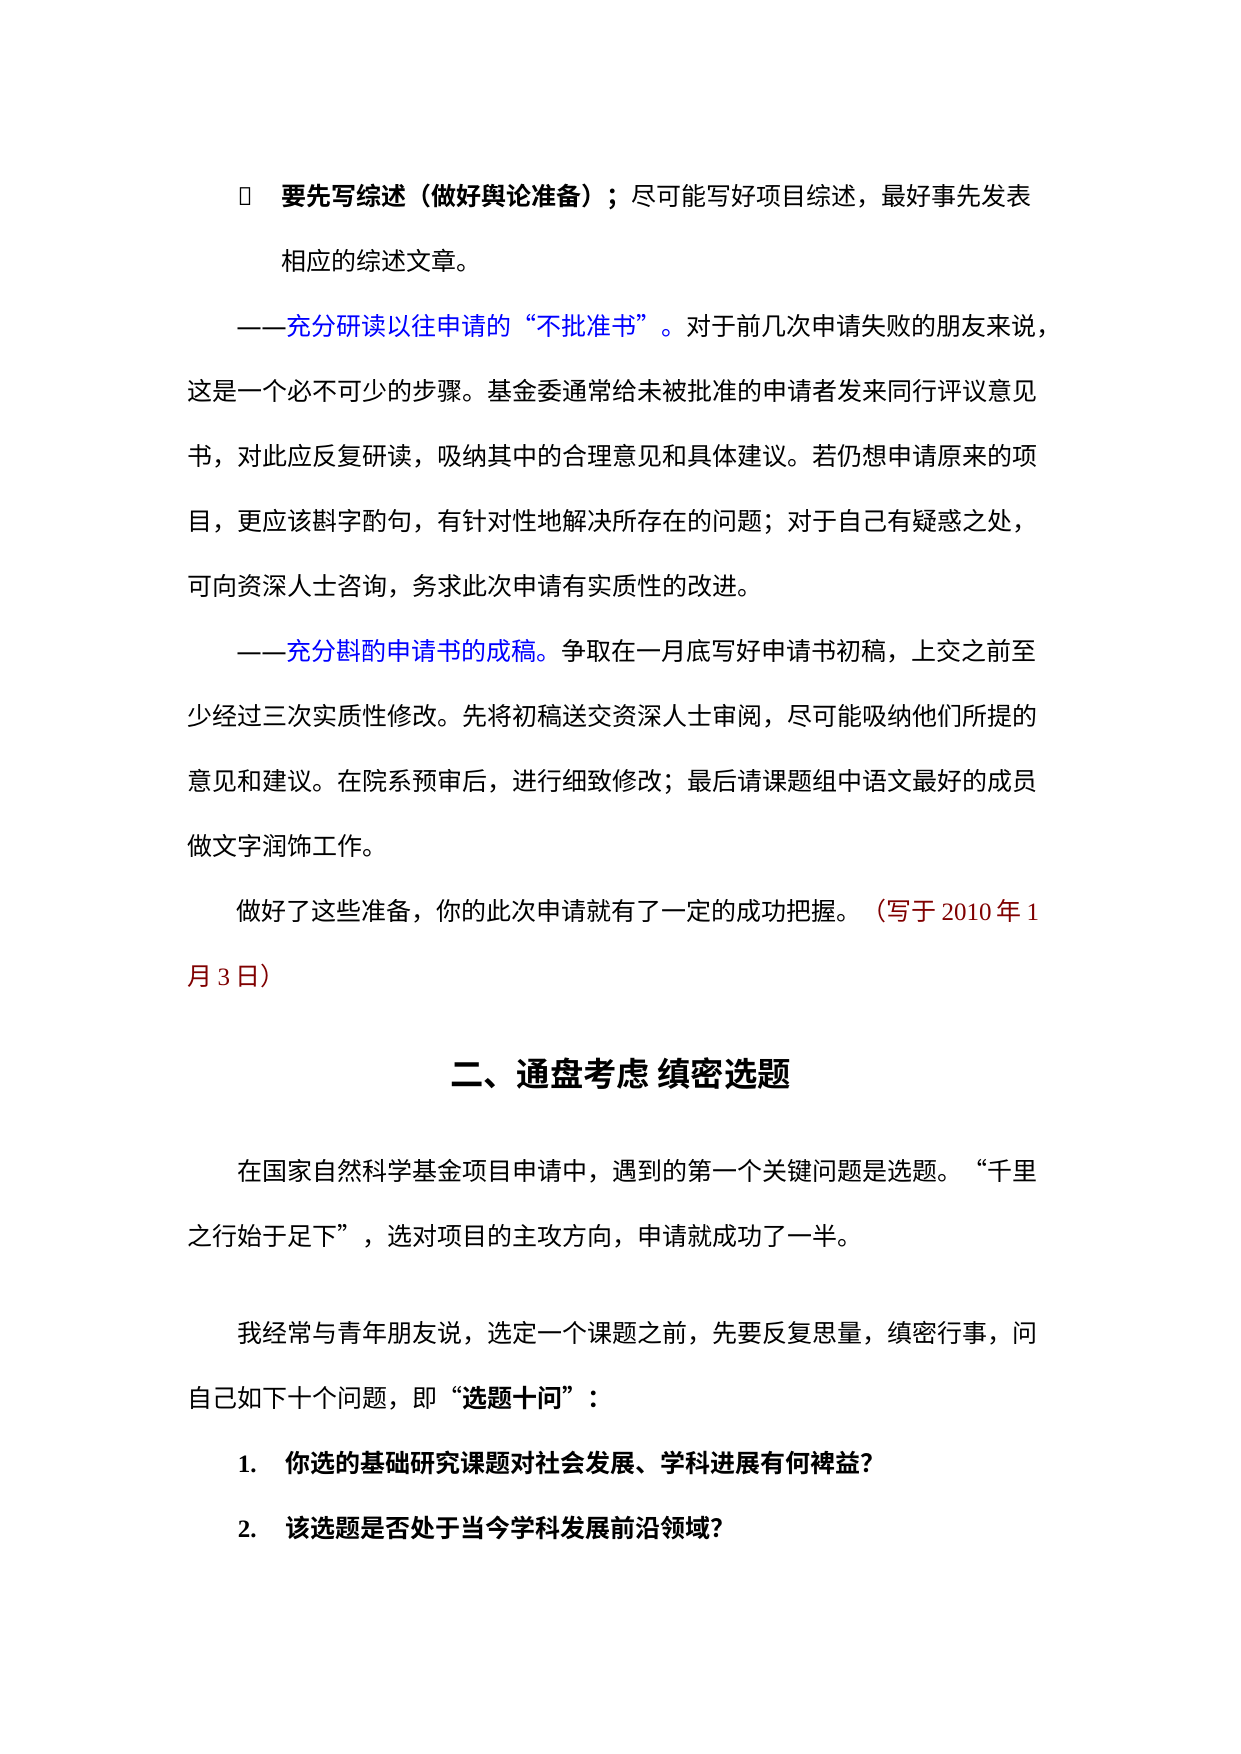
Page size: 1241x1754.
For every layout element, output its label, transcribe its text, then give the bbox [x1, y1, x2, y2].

text 我经常与青年朋友说，选定一个课题之前，先要反复思量，缜密行事，问自己如下十个问题，即“选题十问”： [187, 1299, 1053, 1429]
text ——充分斟酌申请书的成稿。争取在一月底写好申请书初稿，上交之前至少经过三次实质性修改。先将初稿送交资深人士审阅，尽可能吸纳他们所提的意见和建议。在院系预审后，进行细致修改；最后请课题组中语文最好的成员做文字润饰工作。 [187, 617, 1053, 877]
text 二、通盘考虑 缜密选题 [187, 1039, 1053, 1104]
text  要先写综述（做好舆论准备）；尽可能写好项目综述，最好事先发表相应的综述文章。 [237, 162, 1053, 292]
text 1. 你选的基础研究课题对社会发展、学科进展有何裨益？ [238, 1429, 1053, 1494]
text 2. 该选题是否处于当今学科发展前沿领域？ [238, 1494, 1053, 1559]
text 在国家自然科学基金项目申请中，遇到的第一个关键问题是选题。“千里之行始于足下”，选对项目的主攻方向，申请就成功了一半。 [187, 1137, 1053, 1267]
text ——充分研读以往申请的“不批准书”。对于前几次申请失败的朋友来说，这是一个必不可少的步骤。基金委通常给未被批准的申请者发来同行评议意见书，对此应反复研读，吸纳其中的合理意见和具体建议。若仍想申请原来的项目，更应该斟字酌句，有针对性地解决所存在的问题；对于自己有疑惑之处，可向资深人士咨询，务求此次申请有实质性的改进。 [187, 292, 1053, 617]
text 做好了这些准备，你的此次申请就有了一定的成功把握。（写于2010年1月3日） [187, 877, 1053, 1007]
